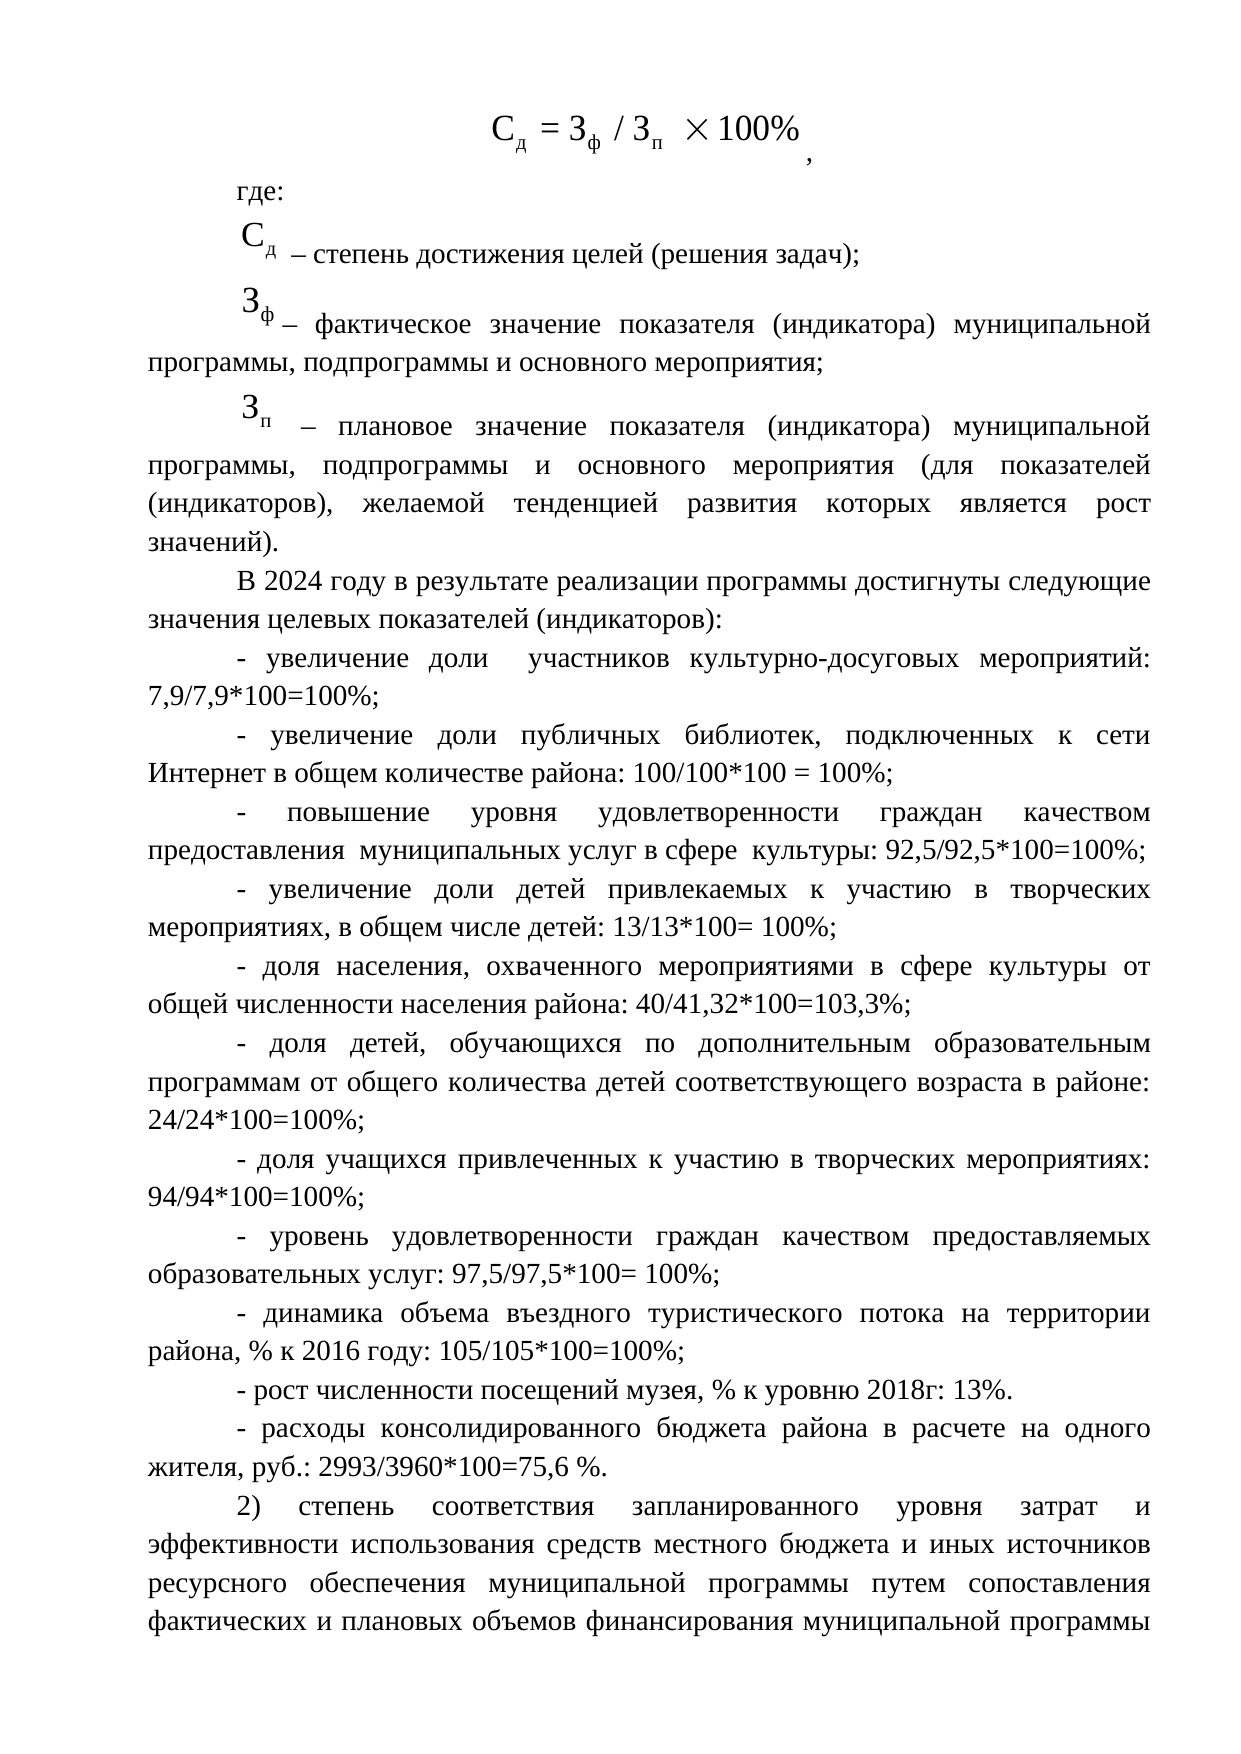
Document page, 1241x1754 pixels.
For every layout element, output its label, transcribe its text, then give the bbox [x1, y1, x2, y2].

text - увеличение доли детей привлекаемых к участию в творческих мероприятиях, в общем числе детей: 13/13*100= 100%; [148, 871, 1152, 943]
text - уровень удовлетворенности граждан качеством предоставляемых образовательных услуг: 97,5/97,5*100= 100%; [148, 1218, 1152, 1290]
text - доля детей, обучающихся по дополнительным образовательным программам от общего количества детей соответствующего возраста в районе: 24/24*100=100%; [148, 1025, 1152, 1136]
text - увеличение доли участников культурно-досуговых мероприятий: 7,9/7,9*100=100%; [148, 640, 1152, 712]
text где: [148, 173, 1152, 206]
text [148, 1488, 1152, 1637]
text - доля учащихся привлеченных к участию в творческих мероприятиях: 94/94*100=100%; [148, 1141, 1152, 1213]
text – степень достижения целей (решения задач); [148, 211, 1152, 270]
text - динамика объема въездного туристического потока на территории района, % к 2016 году: 105/105*100=100%; [148, 1295, 1152, 1367]
text - повышение уровня удовлетворенности граждан качеством предоставления муниципальных услуг в сфере культуры: 92,5/92,5*100=100%; [148, 794, 1152, 866]
text – фактическое значение показателя (индикатора) муниципальной программы, подпрограммы и основного мероприятия; [148, 275, 1152, 378]
text - увеличение доли публичных библиотек, подключенных к сети Интернет в общем количестве района: 100/100*100 = 100%; [148, 717, 1152, 789]
text – плановое значение показателя (индикатора) муниципальной программы, подпрограммы и основного мероприятия (для показателей (индикаторов), желаемой тенденцией развития которых является рост значений). [148, 383, 1152, 558]
text , [148, 103, 1152, 168]
text В 2024 году в результате реализации программы достигнуты следующие значения целевых показателей (индикаторов): [148, 563, 1152, 635]
text - доля населения, охваченного мероприятиями в сфере культуры от общей численности населения района: 40/41,32*100=103,3%; [148, 948, 1152, 1020]
text - расходы консолидированного бюджета района в расчете на одного жителя, руб.: 2993/3960*100=75,6 %. [148, 1411, 1152, 1483]
text - рост численности посещений музея, % к уровню 2018г: 13%. [148, 1372, 1152, 1406]
